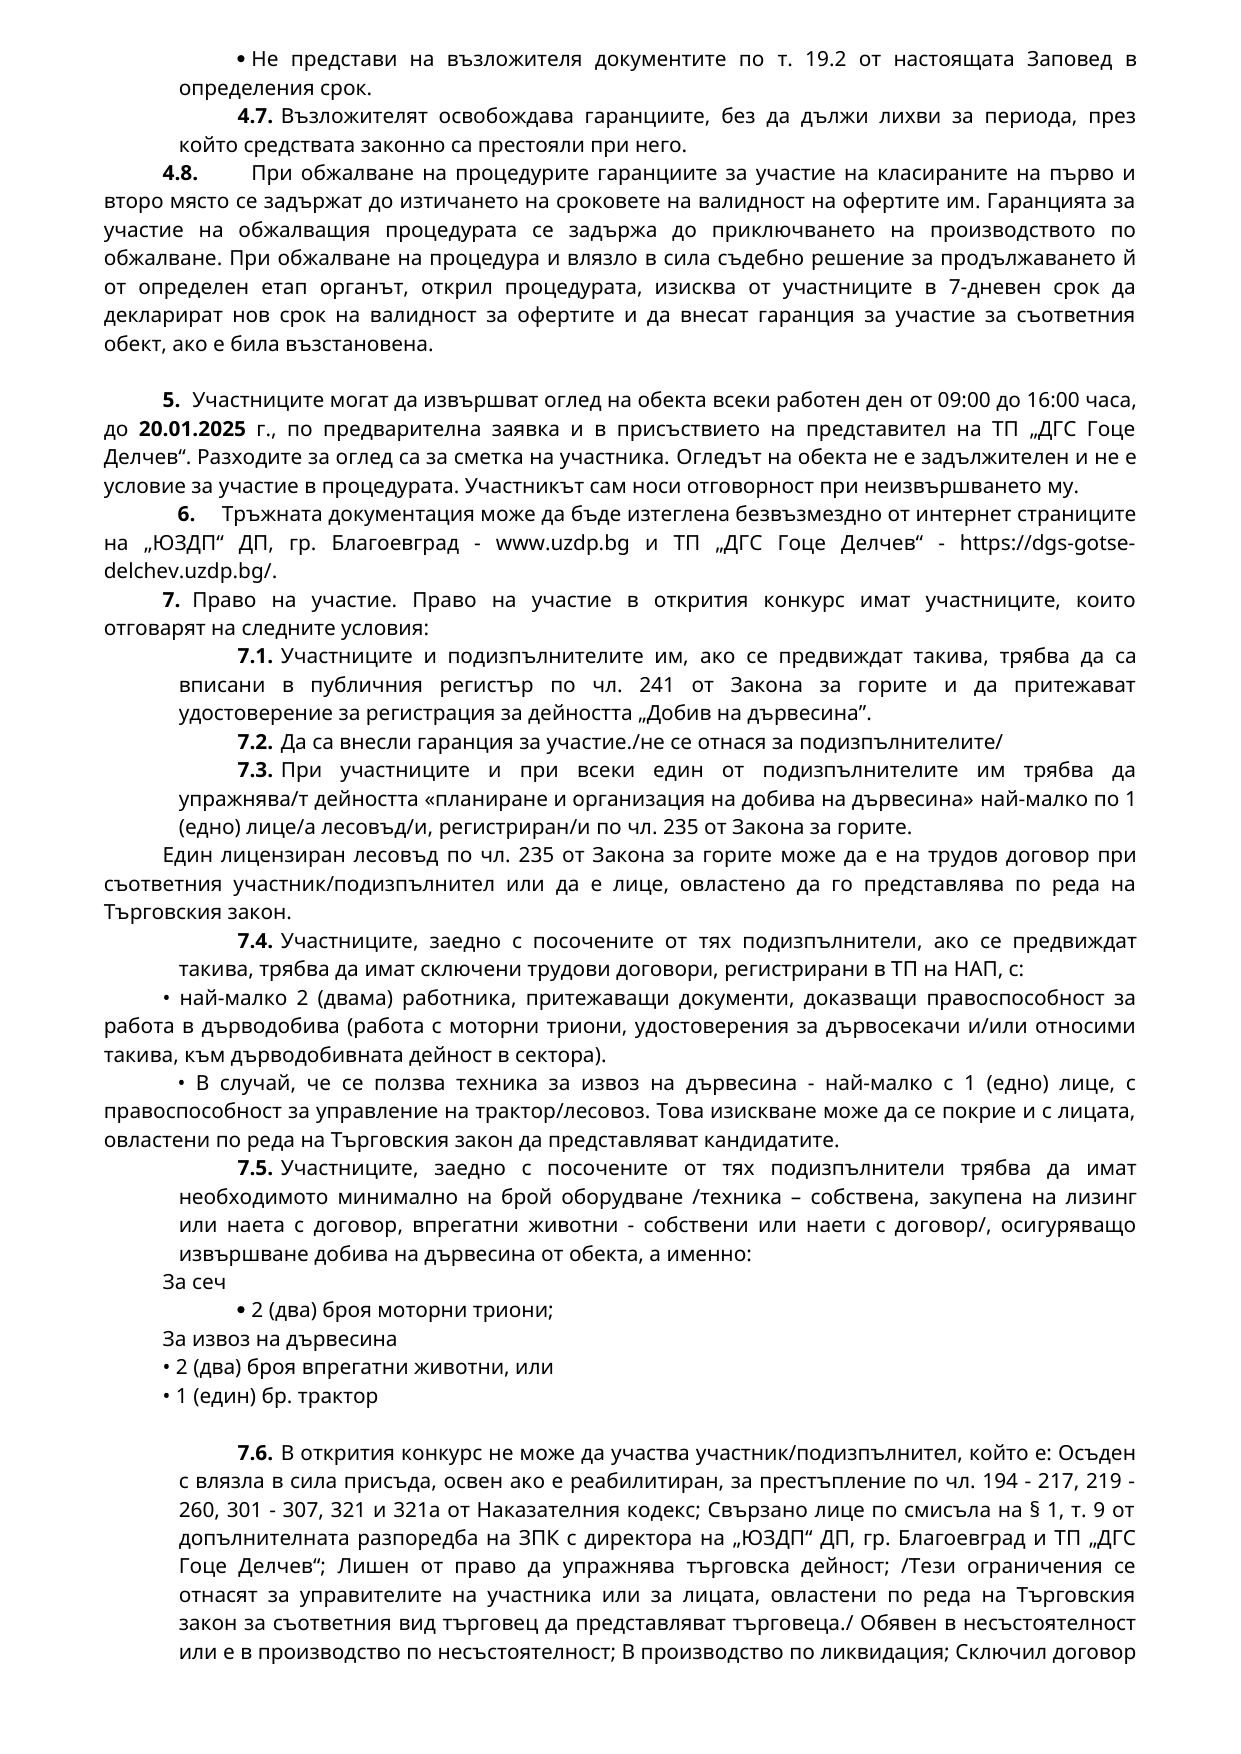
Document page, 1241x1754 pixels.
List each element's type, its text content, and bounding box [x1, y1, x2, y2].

list Участниците, заедно с посочените от тях подизпълнители трябва да имат необходимото минимално на брой оборудване /техника – собствена, закупена на лизинг или наета с договор, впрегатни животни - собствени или наети с договор/, осигуряващо извършване добива на дървесина от обекта, а именно: [178, 1153, 1137, 1267]
list • най-малко 2 (двама) работника, притежаващи документи, доказващи правоспособност за работа в дърводобива (работа с моторни триони, удостоверения за дървосекачи и/или относими такива, към дърводобивната дейност в сектора). [103, 983, 1137, 1068]
list Не представи на възложителя документите по т. 19.2 от настоящата Заповед в определения срок. [178, 44, 1137, 101]
list • 2 (два) броя впрегатни животни, или [103, 1352, 1137, 1381]
list • 1 (един) бр. трактор [103, 1381, 1137, 1409]
list При участниците и при всеки един от подизпълнителите им трябва да упражнява/т дейността «планиране и организация на добива на дървесина» най-малко по 1 (едно) лице/а лесовъд/и, регистриран/и по чл. 235 от Закона за горите. [178, 755, 1137, 841]
list За извоз на дървесина [103, 1324, 1137, 1352]
list Участниците могат да извършват оглед на обекта всеки работен ден от 09:00 до 16:00 часа, до 20.01.2025 г., по предварителна заявка и в присъствието на представител на ТП „ДГС Гоце Делчев“. Разходите за оглед са за сметка на участника. Огледът на обекта не е задължителен и не е условие за участие в процедурата. Участникът сам носи отговорност при неизвършването му. [103, 386, 1137, 499]
list Да са внесли гаранция за участие./не се отнася за подизпълнителите/ [178, 727, 1137, 755]
list • В случай, че се ползва техника за извоз на дървесина - най-малко с 1 (едно) лице, с правоспособност за управление на трактор/лесовоз. Това изискване може да се покрие и с лицата, овластени по реда на Търговския закон да представляват кандидатите. [103, 1068, 1137, 1153]
list Участниците, заедно с посочените от тях подизпълнители, ако се предвиждат такива, трябва да имат сключени трудови договори, регистрирани в ТП на НАП, с: [178, 926, 1137, 983]
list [178, 1438, 1137, 1665]
list Един лицензиран лесовъд по чл. 235 от Закона за горите може да е на трудов договор при съответния участник/подизпълнител или да е лице, овластено да го представлява по реда на Търговския закон. [103, 841, 1137, 926]
list За сеч [103, 1267, 1137, 1296]
list Тръжната документация може да бъде изтеглена безвъзмездно от интернет страниците на „ЮЗДП“ ДП, гр. Благоевград - www.uzdp.bg и ТП „ДГС Гоце Делчев“ - https://dgs-gotse-delchev.uzdp.bg/. [103, 499, 1137, 585]
list 2 (два) броя моторни триони; [178, 1296, 1137, 1324]
list При обжалване на процедурите гаранциите за участие на класираните на първо и второ място се задържат до изтичането на сроковете на валидност на офертите им. Гаранцията за участие на обжалващия процедурата се задържа до приключването на производството по обжалване. При обжалване на процедура и влязло в сила съдебно решение за продължаването й от определен етап органът, открил процедурата, изисква от участниците в 7-дневен срок да декларират нов срок на валидност за офертите и да внесат гаранция за участие за съответния обект, ако е била възстановена. [103, 158, 1137, 357]
list Право на участие. Право на участие в открития конкурс имат участниците, които отговарят на следните условия: [103, 585, 1137, 642]
list Възложителят освобождава гаранциите, без да дължи лихви за периода, през който средствата законно са престояли при него. [178, 101, 1137, 158]
list Участниците и подизпълнителите им, ако се предвиждат такива, трябва да са вписани в публичния регистър по чл. 241 от Закона за горите и да притежават удостоверение за регистрация за дейността „Добив на дървесина”. [178, 642, 1137, 727]
